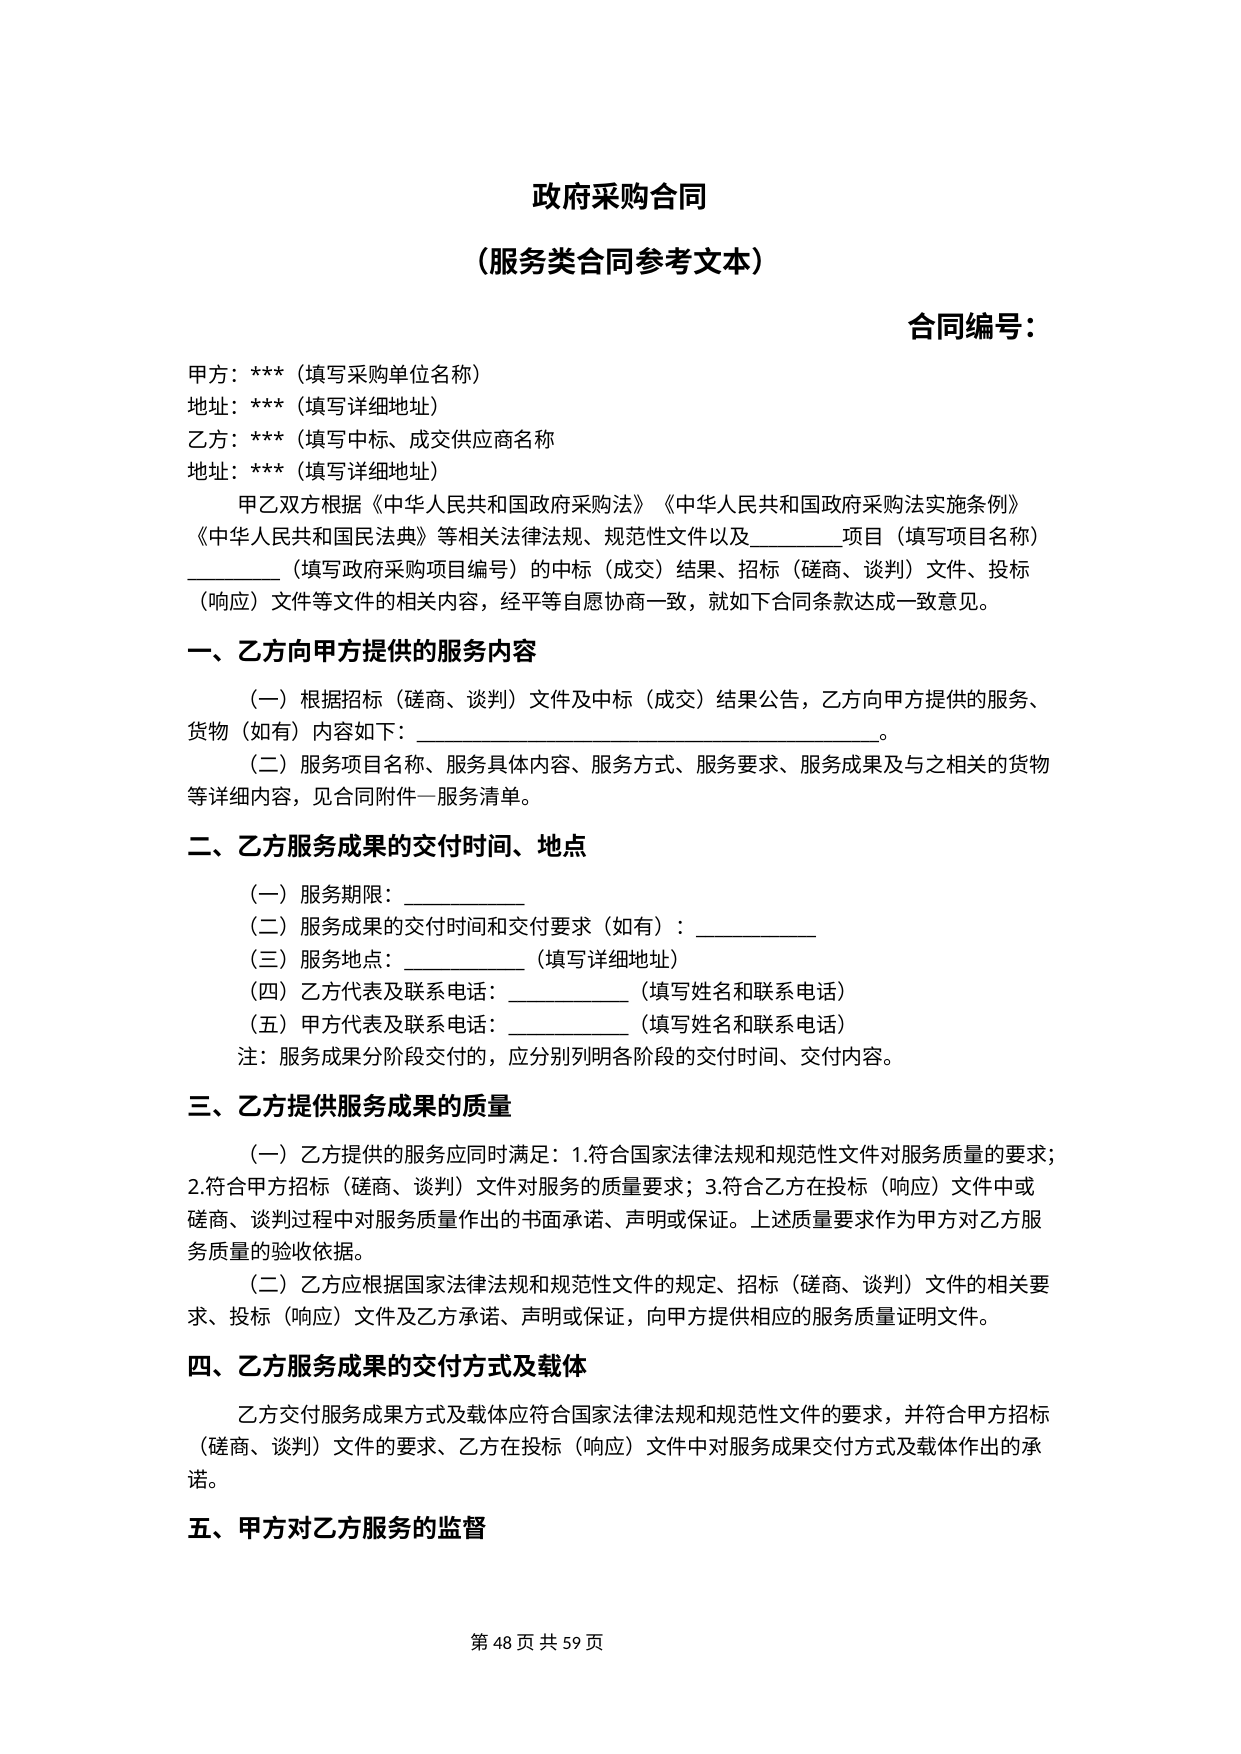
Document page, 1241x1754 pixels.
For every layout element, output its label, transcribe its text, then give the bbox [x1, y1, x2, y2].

text 政府采购合同 [187, 162, 1053, 227]
text 三、乙方提供服务成果的质量 [187, 1072, 1053, 1137]
text （二）服务项目名称、服务具体内容、服务方式、服务要求、服务成果及与之相关的货物等详细内容，见合同附件—服务清单。 [187, 747, 1053, 812]
text 乙方：***（填写中标、成交供应商名称 [187, 422, 1053, 454]
text 甲乙双方根据《中华人民共和国政府采购法》《中华人民共和国政府采购法实施条例》《中华人民共和国民法典》等相关法律法规、规范性文件以及__________项目（填写项目名称）__________（填写政府采购项目编号）的中标（成交）结果、招标（磋商、谈判）文件、投标（响应）文件等文件的相关内容，经平等自愿协商一致，就如下合同条款达成一致意见。 [187, 487, 1053, 617]
text 一、乙方向甲方提供的服务内容 [187, 617, 1053, 682]
text 五、甲方对乙方服务的监督 [187, 1494, 1053, 1559]
text 地址：***（填写详细地址） [187, 389, 1053, 422]
text （服务类合同参考文本） [187, 227, 1053, 292]
text （一）乙方提供的服务应同时满足：1.符合国家法律法规和规范性文件对服务质量的要求；2.符合甲方招标（磋商、谈判）文件对服务的质量要求；3.符合乙方在投标（响应）文件中或磋商、谈判过程中对服务质量作出的书面承诺、声明或保证。上述质量要求作为甲方对乙方服务质量的验收依据。 [187, 1137, 1053, 1267]
text 乙方交付服务成果方式及载体应符合国家法律法规和规范性文件的要求，并符合甲方招标（磋商、谈判）文件的要求、乙方在投标（响应）文件中对服务成果交付方式及载体作出的承诺。 [187, 1397, 1053, 1494]
text （二）服务成果的交付时间和交付要求（如有）：_____________ [187, 909, 1053, 942]
text （一）根据招标（磋商、谈判）文件及中标（成交）结果公告，乙方向甲方提供的服务、货物（如有）内容如下：__________________________________________________。 [187, 682, 1053, 747]
text 地址：***（填写详细地址） [187, 454, 1053, 487]
text （三）服务地点：_____________（填写详细地址） [187, 942, 1053, 974]
text （四）乙方代表及联系电话：_____________（填写姓名和联系电话） [187, 974, 1053, 1007]
text 二、乙方服务成果的交付时间、地点 [187, 812, 1053, 877]
text 注：服务成果分阶段交付的，应分别列明各阶段的交付时间、交付内容。 [187, 1039, 1053, 1072]
text （五）甲方代表及联系电话：_____________（填写姓名和联系电话） [187, 1007, 1053, 1039]
text 四、乙方服务成果的交付方式及载体 [187, 1332, 1053, 1397]
text （一）服务期限：_____________ [187, 877, 1053, 909]
text （二）乙方应根据国家法律法规和规范性文件的规定、招标（磋商、谈判）文件的相关要求、投标（响应）文件及乙方承诺、声明或保证，向甲方提供相应的服务质量证明文件。 [187, 1267, 1053, 1332]
text 甲方：***（填写采购单位名称） [187, 357, 1053, 389]
text 合同编号： [187, 292, 1053, 357]
